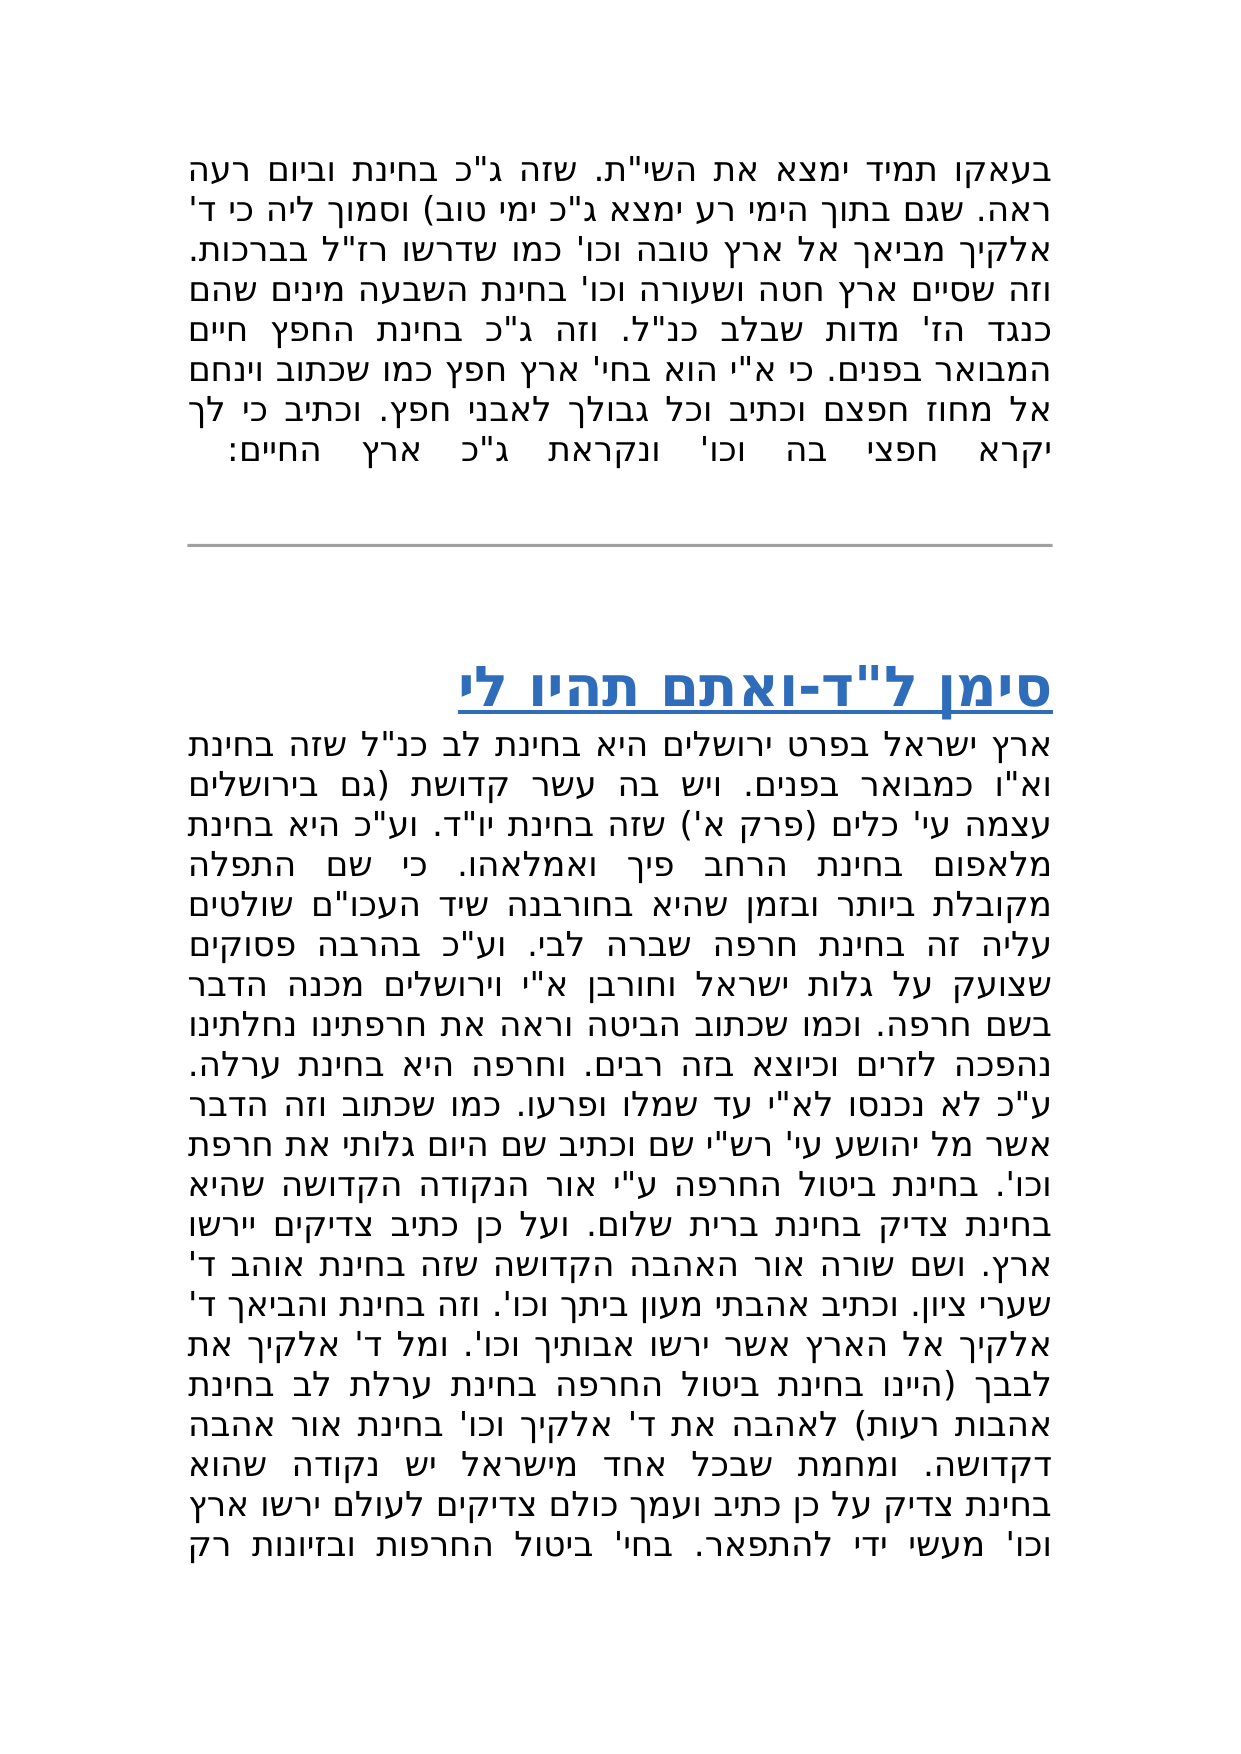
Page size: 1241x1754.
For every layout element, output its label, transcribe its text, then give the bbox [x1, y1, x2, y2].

text סימן ל"ד-ואתם תהיו לי [187, 654, 1053, 720]
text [187, 725, 1053, 1565]
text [187, 150, 1053, 539]
